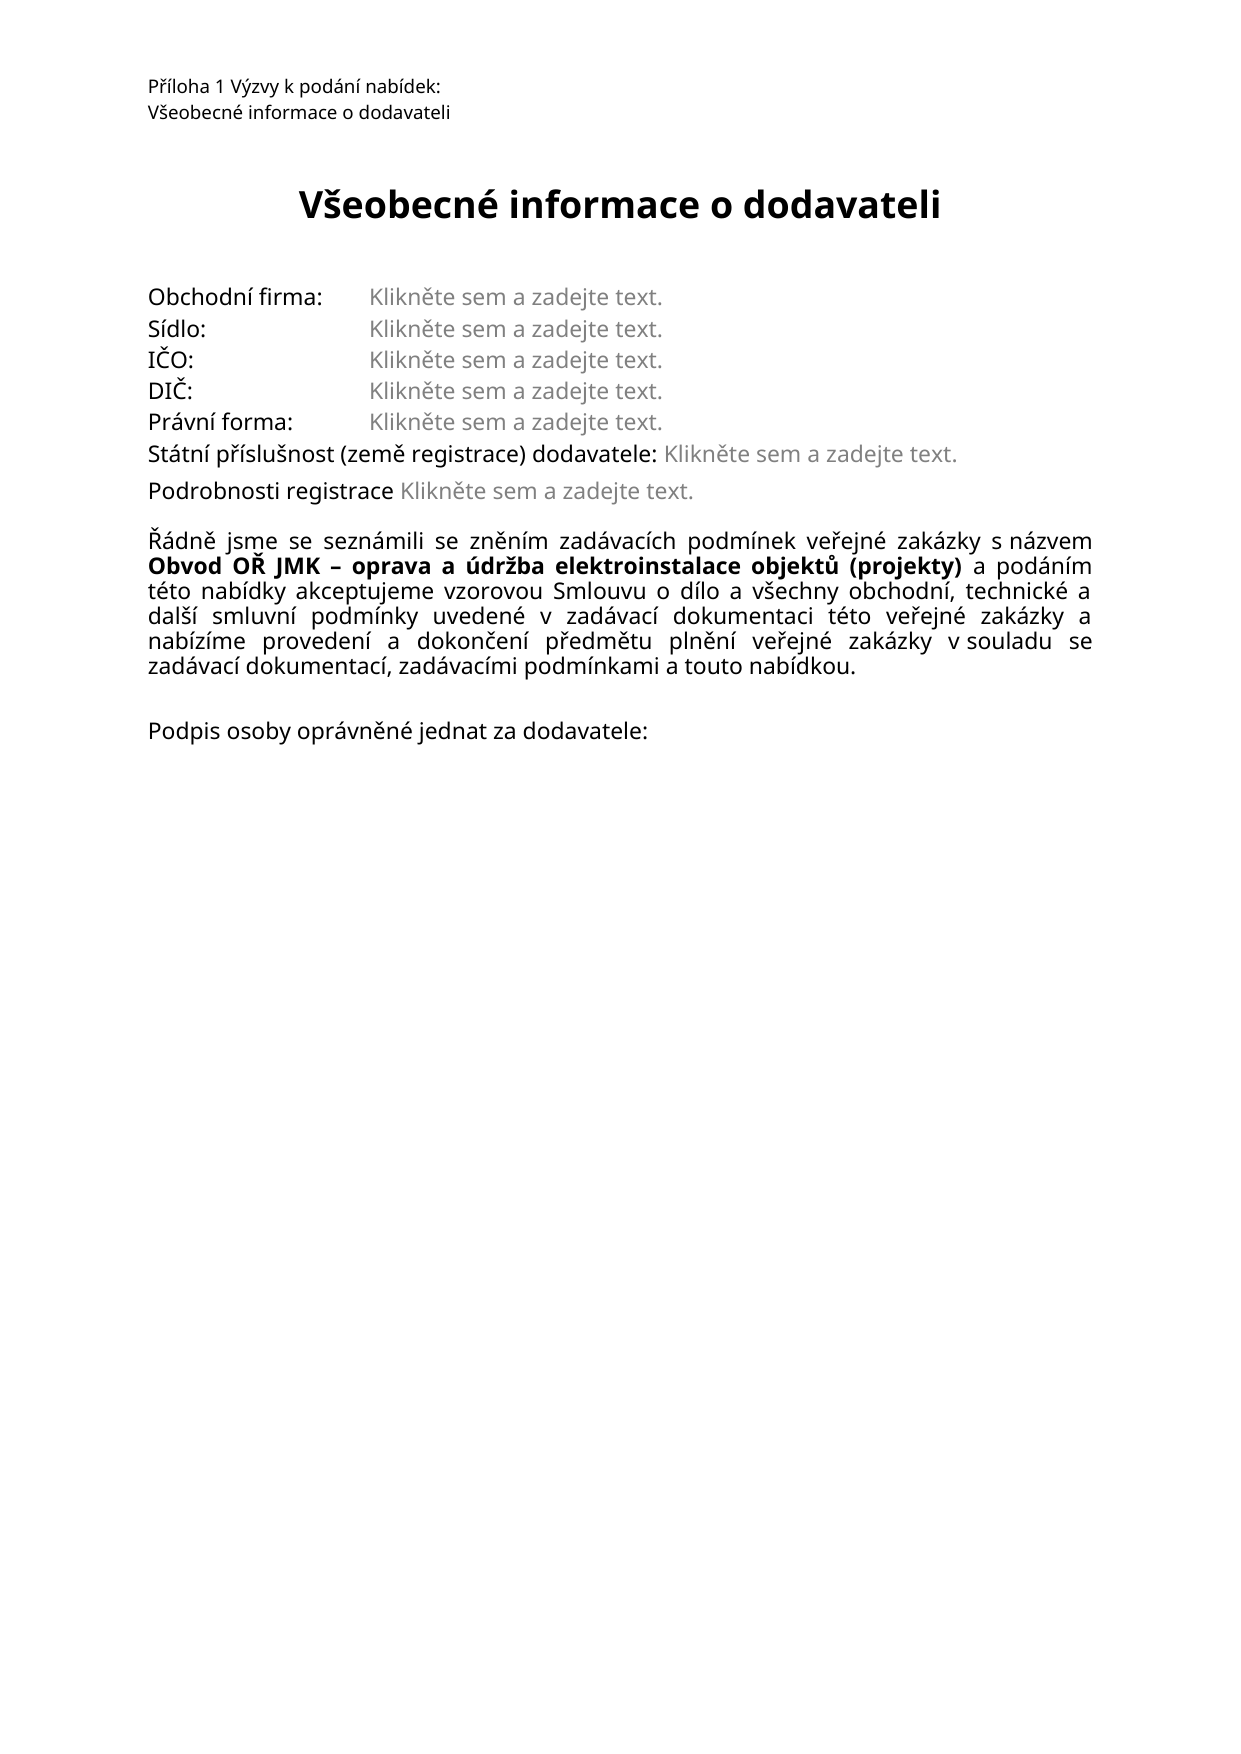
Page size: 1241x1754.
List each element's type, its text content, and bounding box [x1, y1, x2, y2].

text IČO: [148, 348, 1093, 373]
text Podpis osoby oprávněné jednat za dodavatele: [148, 714, 1093, 746]
text Podrobnosti registrace [148, 479, 1093, 504]
text Sídlo: [148, 317, 1093, 342]
text Státní příslušnost (země registrace) dodavatele: [148, 442, 1093, 467]
text Řádně jsme se seznámili se zněním zadávacích podmínek veřejné zakázky s názvem Obvod OŘ JMK – oprava a údržba elektroinstalace objektů (projekty) a podáním této nabídky akceptujeme vzorovou Smlouvu o dílo a všechny obchodní, technické a další smluvní podmínky uvedené v zadávací dokumentaci této veřejné zakázky a nabízíme provedení a dokončení předmětu plnění veřejné zakázky v souladu se zadávací dokumentací, zadávacími podmínkami a touto nabídkou. [148, 529, 1093, 679]
title Všeobecné informace o dodavateli [148, 178, 1093, 229]
text Obchodní firma: [148, 286, 1093, 311]
text DIČ: [148, 379, 1093, 404]
text Právní forma: [148, 411, 1093, 436]
